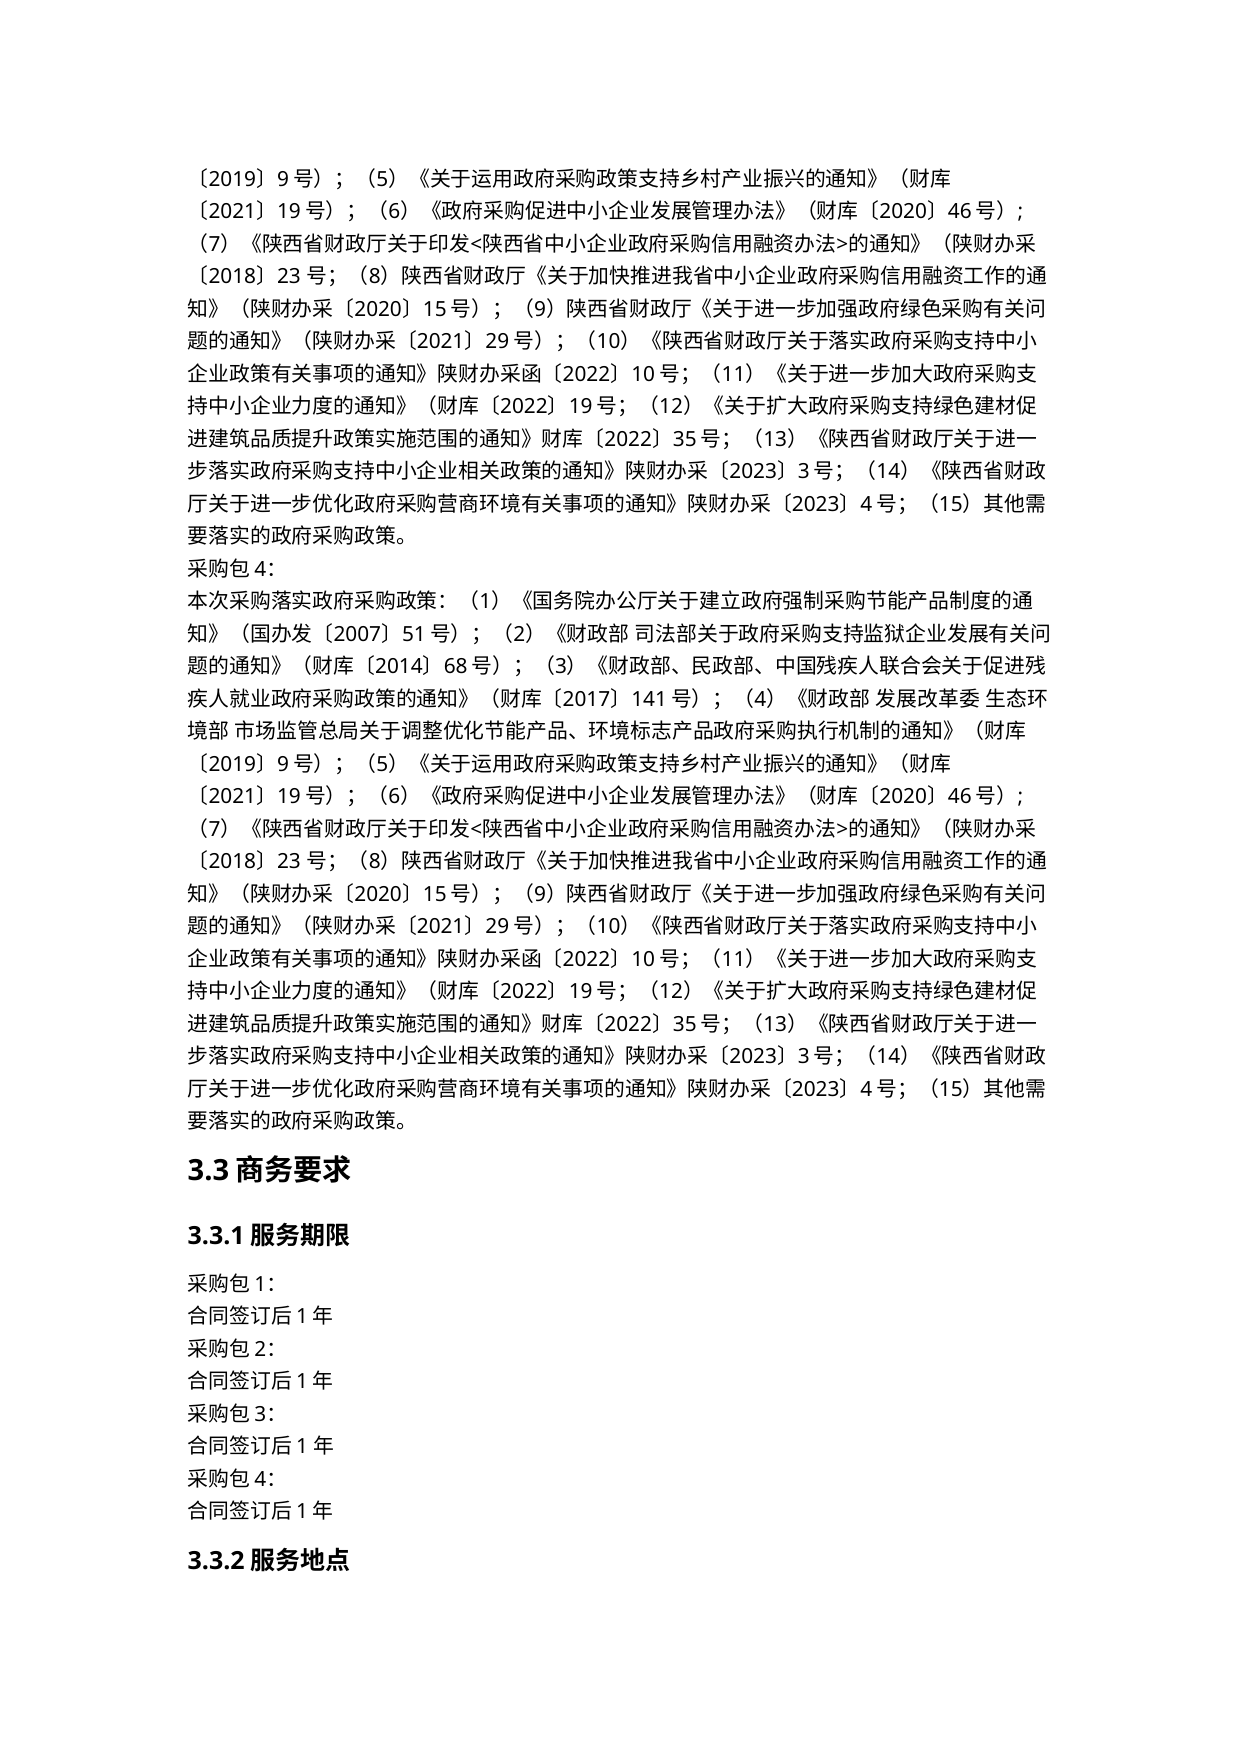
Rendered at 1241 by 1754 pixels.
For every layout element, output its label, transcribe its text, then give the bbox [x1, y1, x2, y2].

text 3.3商务要求 [187, 1137, 1053, 1202]
text 合同签订后1年 [187, 1364, 1053, 1397]
text 采购包2： [187, 1332, 1053, 1364]
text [187, 162, 1053, 552]
text 采购包1： [187, 1267, 1053, 1299]
text 3.3.2服务地点 [187, 1527, 1053, 1592]
text 合同签订后1 年 [187, 1429, 1053, 1462]
text 合同签订后1年 [187, 1299, 1053, 1332]
text 采购包4： [187, 552, 1053, 584]
text 3.3.1服务期限 [187, 1202, 1053, 1267]
text 采购包4： [187, 1462, 1053, 1494]
text 合同签订后1年 [187, 1494, 1053, 1527]
text 采购包3： [187, 1397, 1053, 1429]
